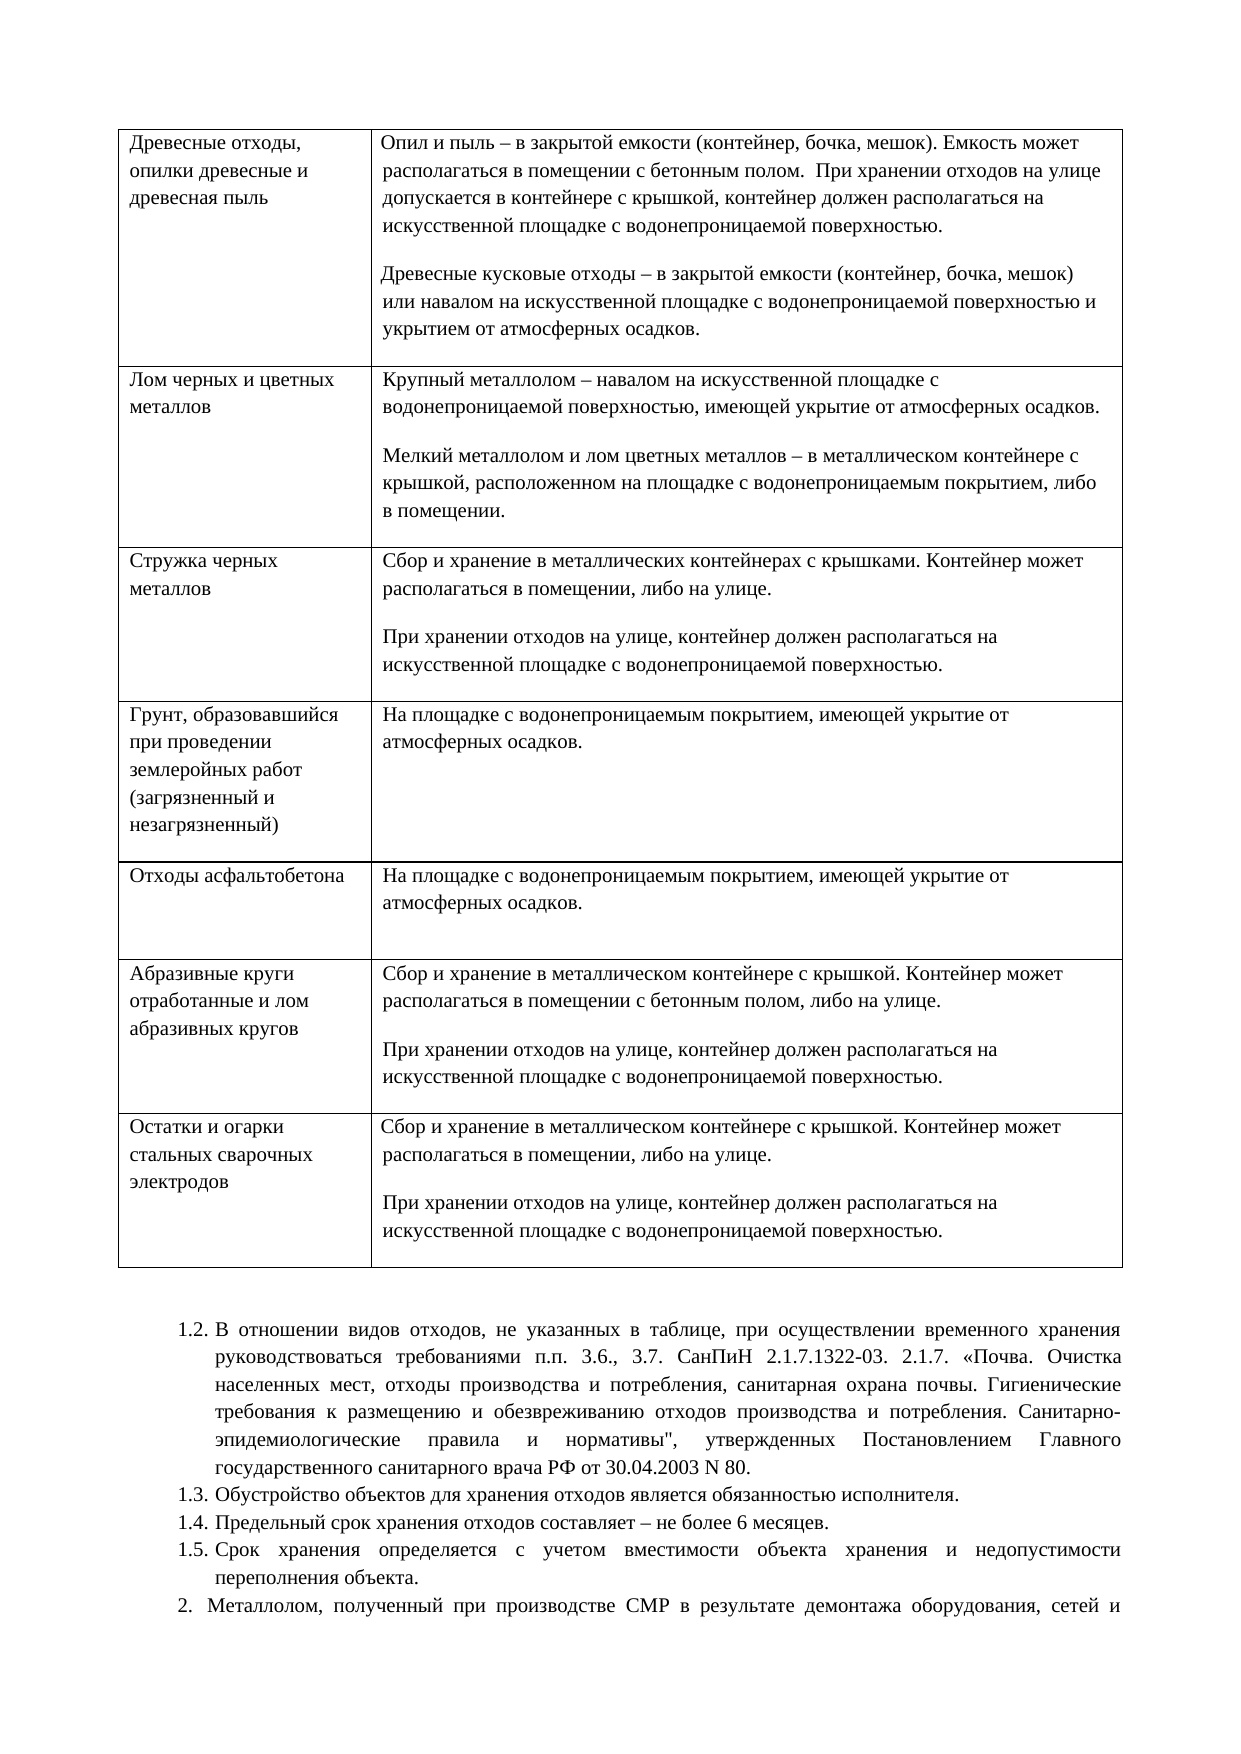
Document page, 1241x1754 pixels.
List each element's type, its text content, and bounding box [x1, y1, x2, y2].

list Обустройство объектов для хранения отходов является обязанностью исполнителя. [177, 1482, 1122, 1506]
table_cell На площадке с водонепроницаемым покрытием, имеющей укрытие от атмосферных осадков. [372, 702, 1122, 861]
table_cell Лом черных и цветных металлов [119, 367, 371, 547]
table_cell Абразивные круги отработанные и лом абразивных кругов [119, 960, 371, 1113]
table_cell Крупный металлолом – навалом на искусственной площадке с водонепроницаемой поверхностью, имеющей укрытие от атмосферных осадков. Мелкий металлолом и лом цветных металлов – в металлическом контейнере с крышкой, расположенном на площадке с водонепроницаемым покрытием, либо в помещении. [372, 367, 1122, 547]
table_cell Грунт, образовавшийся при проведении землеройных работ (загрязненный и незагрязненный) [119, 702, 371, 861]
table_cell Сбор и хранение в металлическом контейнере с крышкой. Контейнер может располагаться в помещении, либо на улице. При хранении отходов на улице, контейнер должен располагаться на искусственной площадке с водонепроницаемой поверхностью. [372, 1114, 1122, 1267]
table_cell Остатки и огарки стальных сварочных электродов [119, 1114, 371, 1267]
table_cell Стружка черных металлов [119, 548, 371, 701]
table_cell Сбор и хранение в металлических контейнерах с крышками. Контейнер может располагаться в помещении, либо на улице. При хранении отходов на улице, контейнер должен располагаться на искусственной площадке с водонепроницаемой поверхностью. [372, 548, 1122, 701]
list В отношении видов отходов, не указанных в таблице, при осуществлении временного хранения руководствоваться требованиями п.п. 3.6., 3.7. СанПиН 2.1.7.1322-03. 2.1.7. «Почва. Очистка населенных мест, отходы производства и потребления, санитарная охрана почвы. Гигиенические требования к размещению и обезвреживанию отходов производства и потребления. Санитарно-эпидемиологические правила и нормативы", утвержденных Постановлением Главного государственного санитарного врача РФ от 30.04.2003 N 80. [177, 1317, 1122, 1479]
table_cell Сбор и хранение в металлическом контейнере с крышкой. Контейнер может располагаться в помещении с бетонным полом, либо на улице. При хранении отходов на улице, контейнер должен располагаться на искусственной площадке с водонепроницаемой поверхностью. [372, 960, 1122, 1113]
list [118, 1593, 1122, 1617]
table_cell На площадке с водонепроницаемым покрытием, имеющей укрытие от атмосферных осадков. [372, 863, 1122, 959]
list Срок хранения определяется с учетом вместимости объекта хранения и недопустимости переполнения объекта. [177, 1537, 1122, 1589]
table_cell Древесные отходы, опилки древесные и древесная пыль [119, 130, 371, 366]
table_cell Отходы асфальтобетона [119, 863, 371, 959]
table_cell Опил и пыль – в закрытой емкости (контейнер, бочка, мешок). Емкость может располагаться в помещении с бетонным полом. При хранении отходов на улице допускается в контейнере с крышкой, контейнер должен располагаться на искусственной площадке с водонепроницаемой поверхностью. Древесные кусковые отходы – в закрытой емкости (контейнер, бочка, мешок) или навалом на искусственной площадке с водонепроницаемой поверхностью и укрытием от атмосферных осадков. [372, 130, 1122, 366]
list Предельный срок хранения отходов составляет – не более 6 месяцев. [177, 1510, 1122, 1534]
